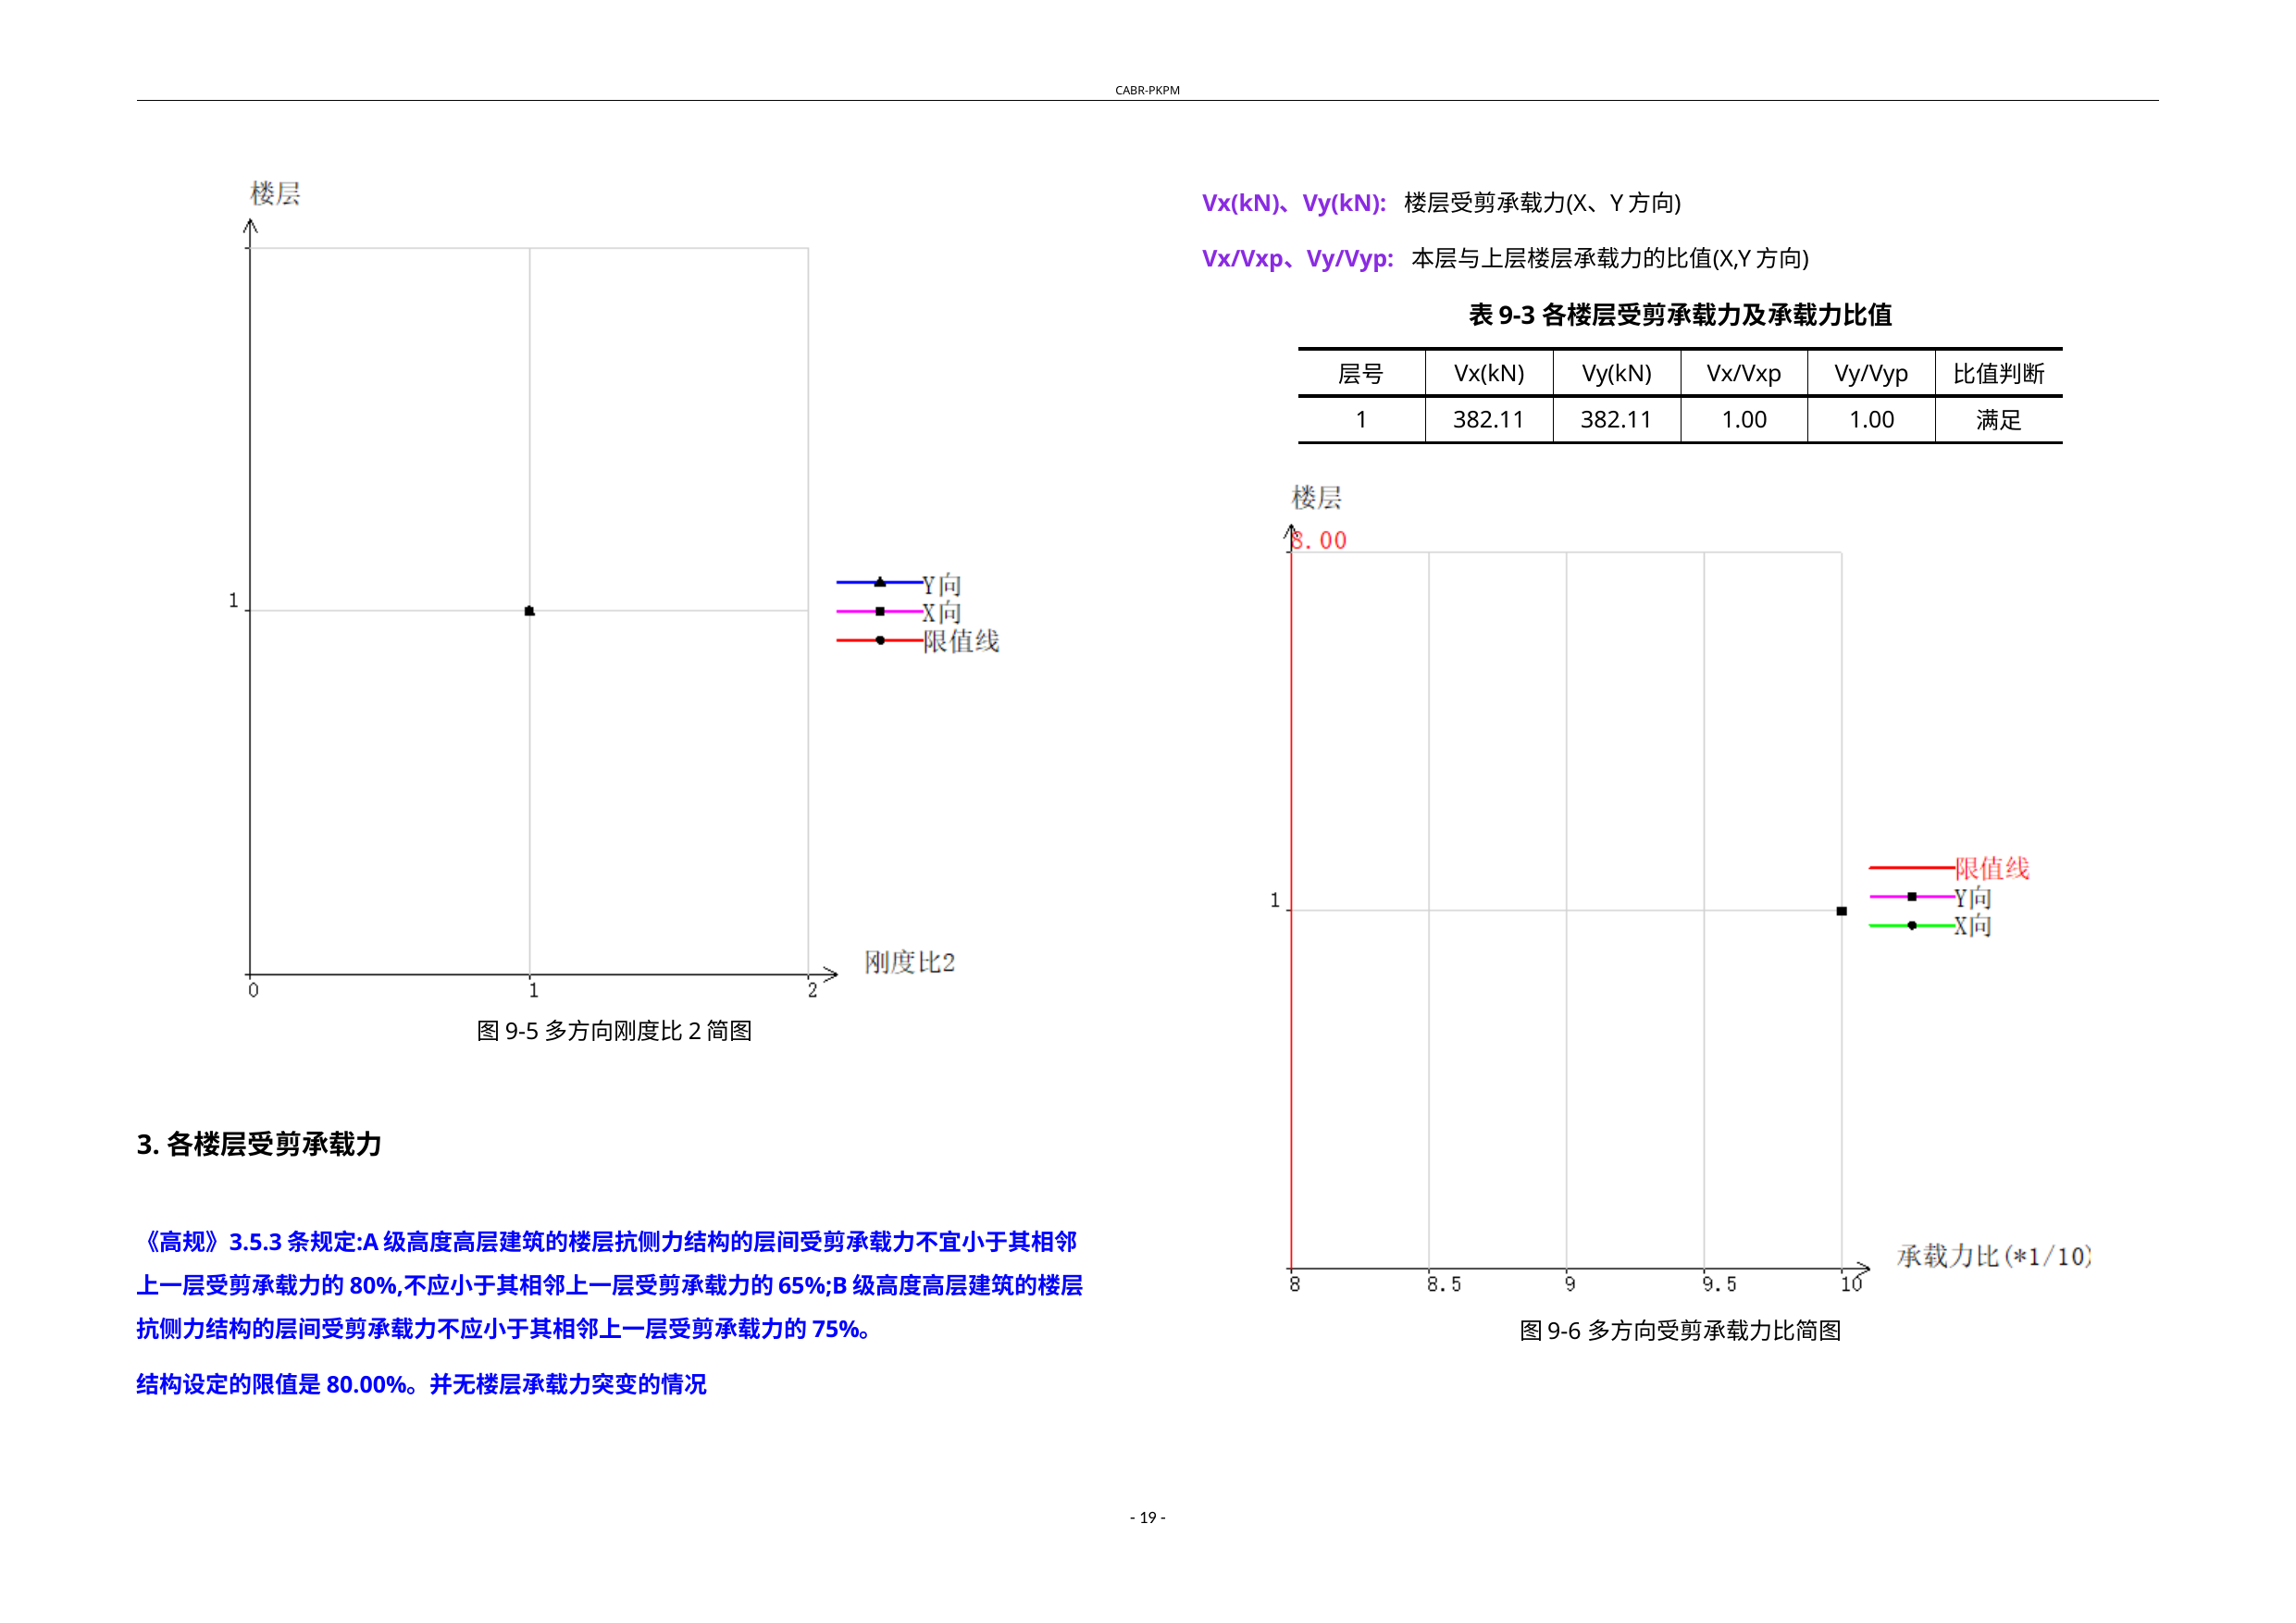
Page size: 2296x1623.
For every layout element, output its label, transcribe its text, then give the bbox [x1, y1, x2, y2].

table_cell 1.00 [1808, 398, 1935, 441]
table_cell 382.11 [1554, 398, 1681, 441]
text 结构设定的限值是80.00%。并无楼层承载力突变的情况 [137, 1361, 1093, 1405]
table_header 层号 [1298, 351, 1425, 394]
picture [205, 180, 1025, 1000]
table_header Vx/Vxp [1682, 351, 1807, 394]
text 表9-3 各楼层受剪承载力及承载力比值 [1202, 291, 2159, 335]
table_cell 满足 [1936, 398, 2063, 441]
picture [1271, 479, 2091, 1300]
text 图9-5 多方向刚度比2简图 [137, 1008, 1093, 1051]
subtitle 3. 各楼层受剪承载力 [137, 1121, 1093, 1165]
text Vx/Vxp、Vy/Vyp: 本层与上层楼层承载力的比值(X,Y方向) [1202, 235, 2159, 279]
table_cell 1 [1298, 398, 1425, 441]
text 《高规》3.5.3条规定:A级高度高层建筑的楼层抗侧力结构的层间受剪承载力不宜小于其相邻上一层受剪承载力的80%,不应小于其相邻上一层受剪承载力的65%;B级高度高层建筑的楼层抗侧力结构的层间受剪承载力不应小于其相邻上一层受剪承载力的75%。 [137, 1219, 1093, 1349]
table_header Vx(kN) [1426, 351, 1553, 394]
table_cell 382.11 [1426, 398, 1553, 441]
table_header 比值判断 [1936, 351, 2063, 394]
table_header Vy/Vyp [1808, 351, 1935, 394]
table_header Vy(kN) [1554, 351, 1681, 394]
table_cell 1.00 [1682, 398, 1807, 441]
text Vx(kN)、Vy(kN): 楼层受剪承载力(X、Y方向) [1202, 180, 2159, 223]
text 图9-6 多方向受剪承载力比简图 [1202, 1307, 2159, 1351]
